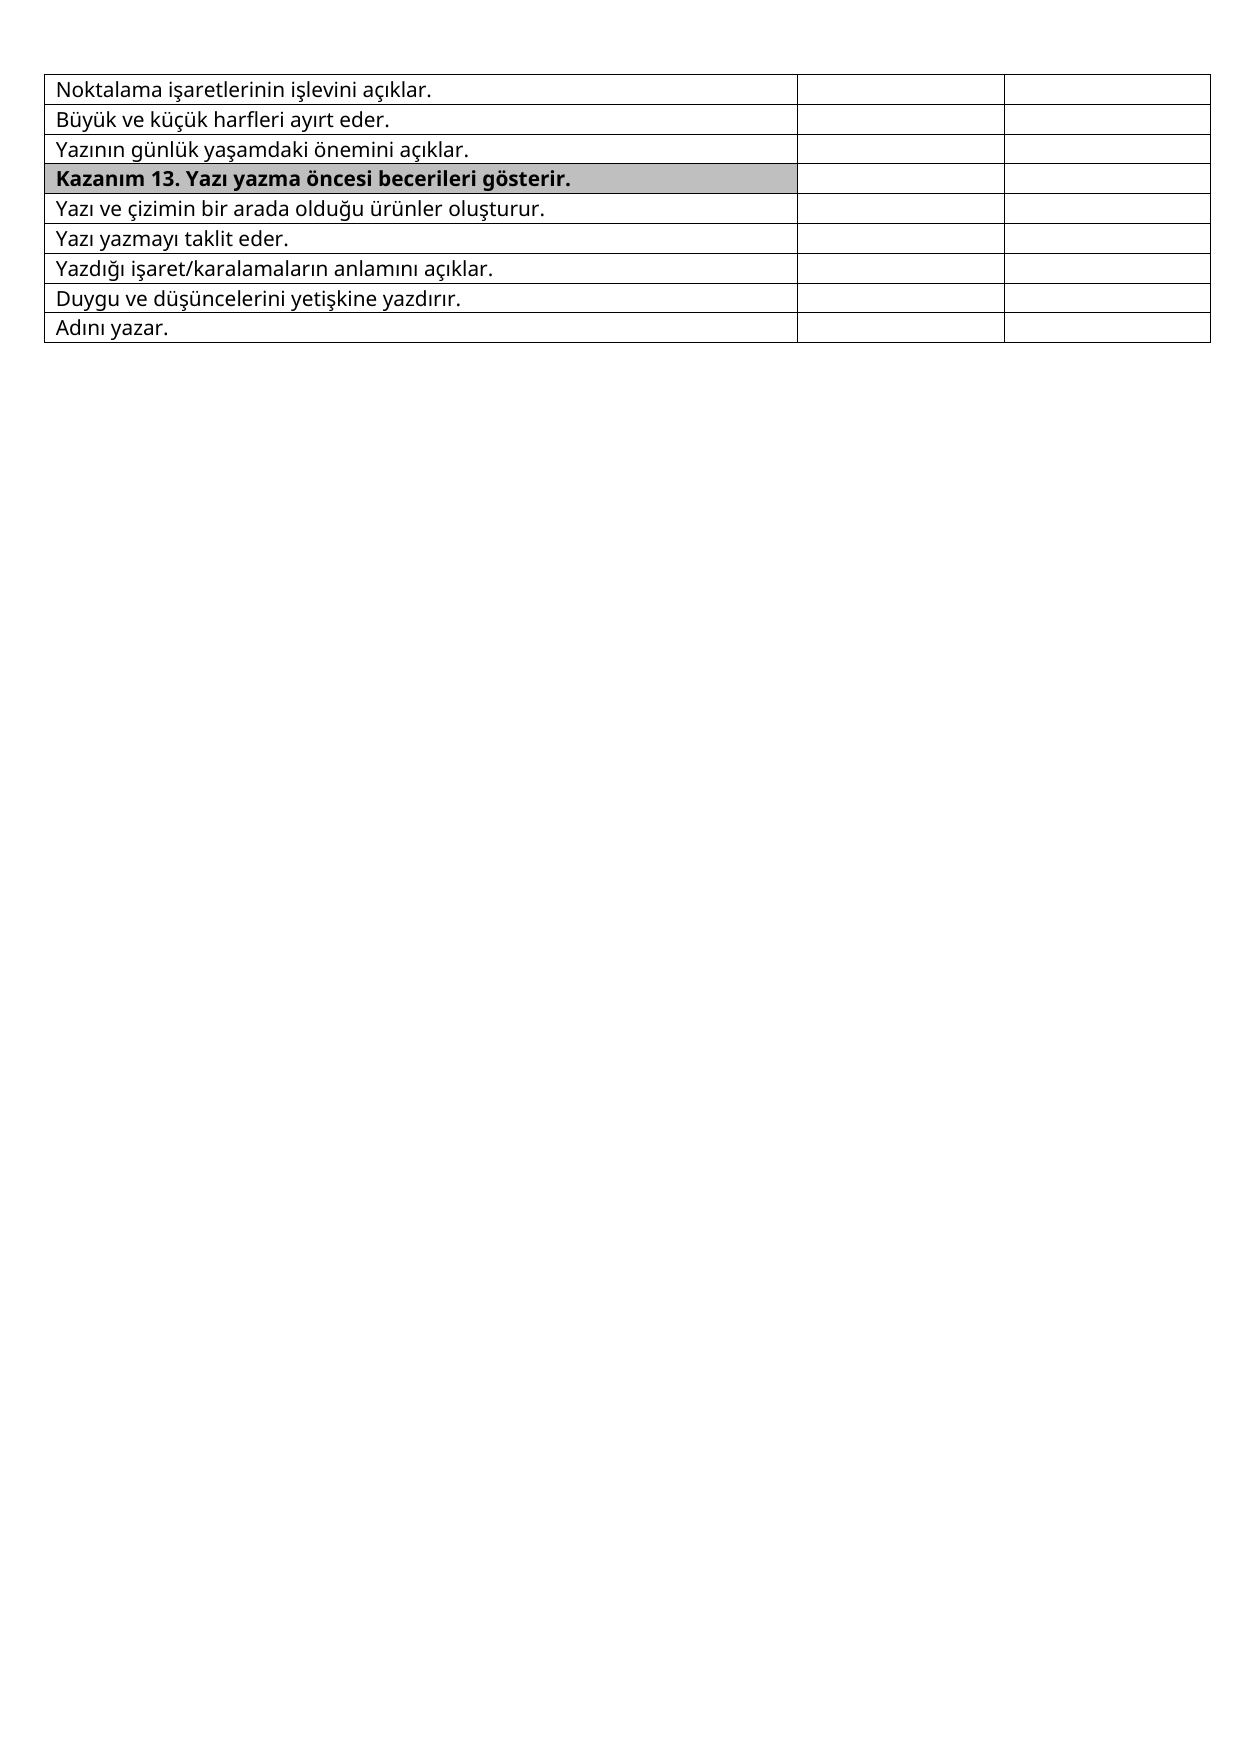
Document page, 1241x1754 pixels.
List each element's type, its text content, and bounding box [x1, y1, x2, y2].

table_cell Yazdığı işaret/karalamaların anlamını açıklar. [45, 254, 797, 282]
table_cell [1005, 135, 1210, 163]
table_cell Noktalama işaretlerinin işlevini açıklar. [45, 75, 797, 104]
table_cell [798, 164, 1004, 193]
table_cell [1005, 313, 1210, 342]
table_cell [798, 194, 1004, 223]
table_cell Adını yazar. [45, 313, 797, 342]
table_cell [1005, 75, 1210, 104]
table_cell [1005, 164, 1210, 193]
table_cell [798, 284, 1004, 312]
table_cell [798, 105, 1004, 133]
table_cell [798, 224, 1004, 253]
table_cell Kazanım 13. Yazı yazma öncesi becerileri gösterir. [45, 164, 797, 193]
table_cell [798, 313, 1004, 342]
table_cell [798, 254, 1004, 282]
table_cell [1005, 284, 1210, 312]
table_cell Yazı yazmayı taklit eder. [45, 224, 797, 253]
table_cell Yazı ve çizimin bir arada olduğu ürünler oluşturur. [45, 194, 797, 223]
table_cell [1005, 194, 1210, 223]
table_cell [798, 75, 1004, 104]
table_cell Yazının günlük yaşamdaki önemini açıklar. [45, 135, 797, 163]
table_cell [798, 135, 1004, 163]
table_cell Büyük ve küçük harfleri ayırt eder. [45, 105, 797, 133]
table_cell Duygu ve düşüncelerini yetişkine yazdırır. [45, 284, 797, 312]
table_cell [1005, 105, 1210, 133]
table_cell [1005, 254, 1210, 282]
table_cell [1005, 224, 1210, 253]
